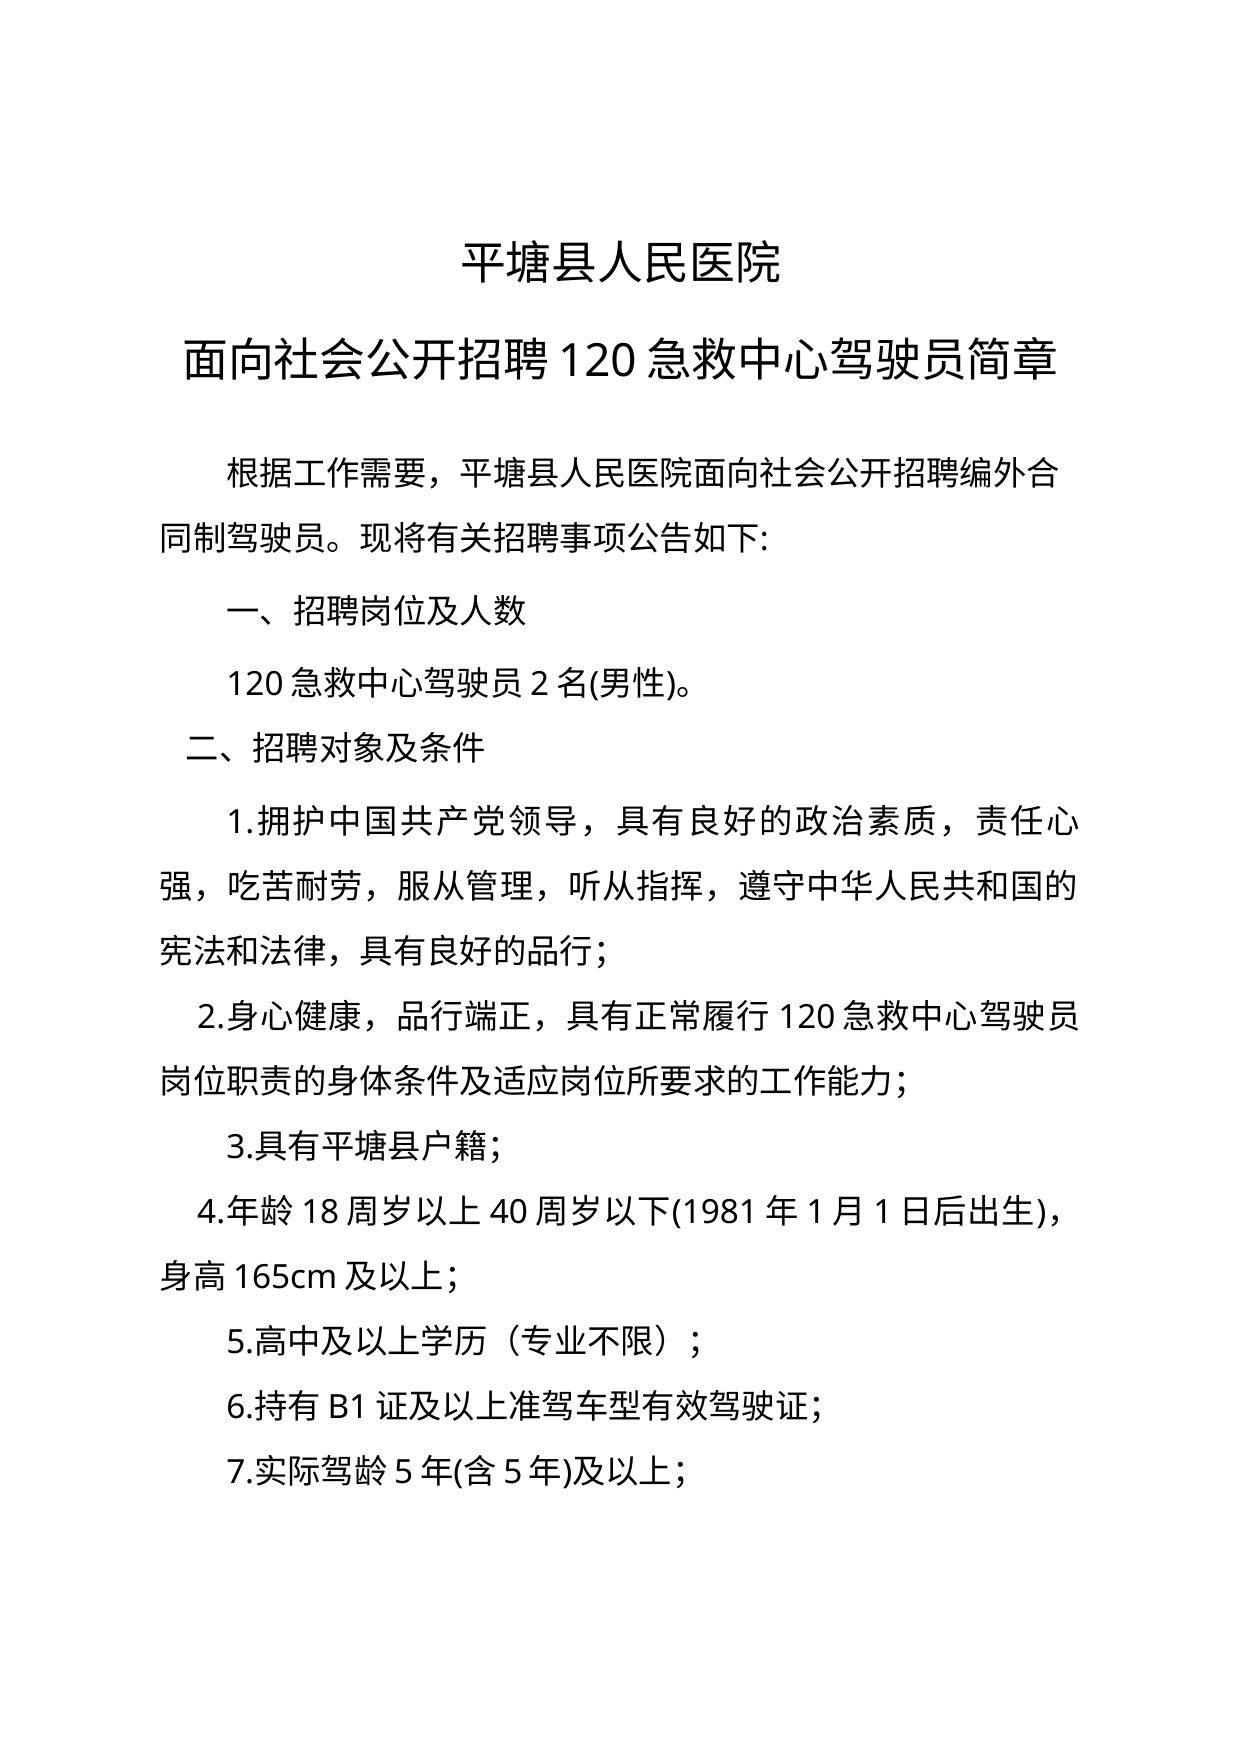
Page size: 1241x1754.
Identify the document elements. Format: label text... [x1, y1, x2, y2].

text 平塘县人民医院 [159, 211, 1081, 308]
text 1.拥护中国共产党领导，具有良好的政治素质，责任心强，吃苦耐劳，服从管理，听从指挥，遵守中华人民共和国的宪法和法律，具有良好的品行； 2.身心健康，品行端正，具有正常履行120急救中心驾驶员岗位职责的身体条件及适应岗位所要求的工作能力； [159, 787, 1081, 1112]
text 一、招聘岗位及人数 [159, 576, 1081, 641]
text 3.具有平塘县户籍； 4.年龄18周岁以上40周岁以下(1981年1月1日后出生)，身高165cm及以上； [159, 1112, 1081, 1307]
text 面向社会公开招聘120急救中心驾驶员简章 [159, 308, 1081, 438]
text 120急救中心驾驶员2名(男性)。 二、招聘对象及条件 [159, 649, 1081, 779]
list 7.实际驾龄5年(含5年)及以上； [226, 1437, 1081, 1502]
list 5.高中及以上学历（专业不限）； 6.持有B1证及以上准驾车型有效驾驶证； [226, 1307, 1081, 1437]
text 根据工作需要，平塘县人民医院面向社会公开招聘编外合同制驾驶员。现将有关招聘事项公告如下: [159, 438, 1081, 568]
